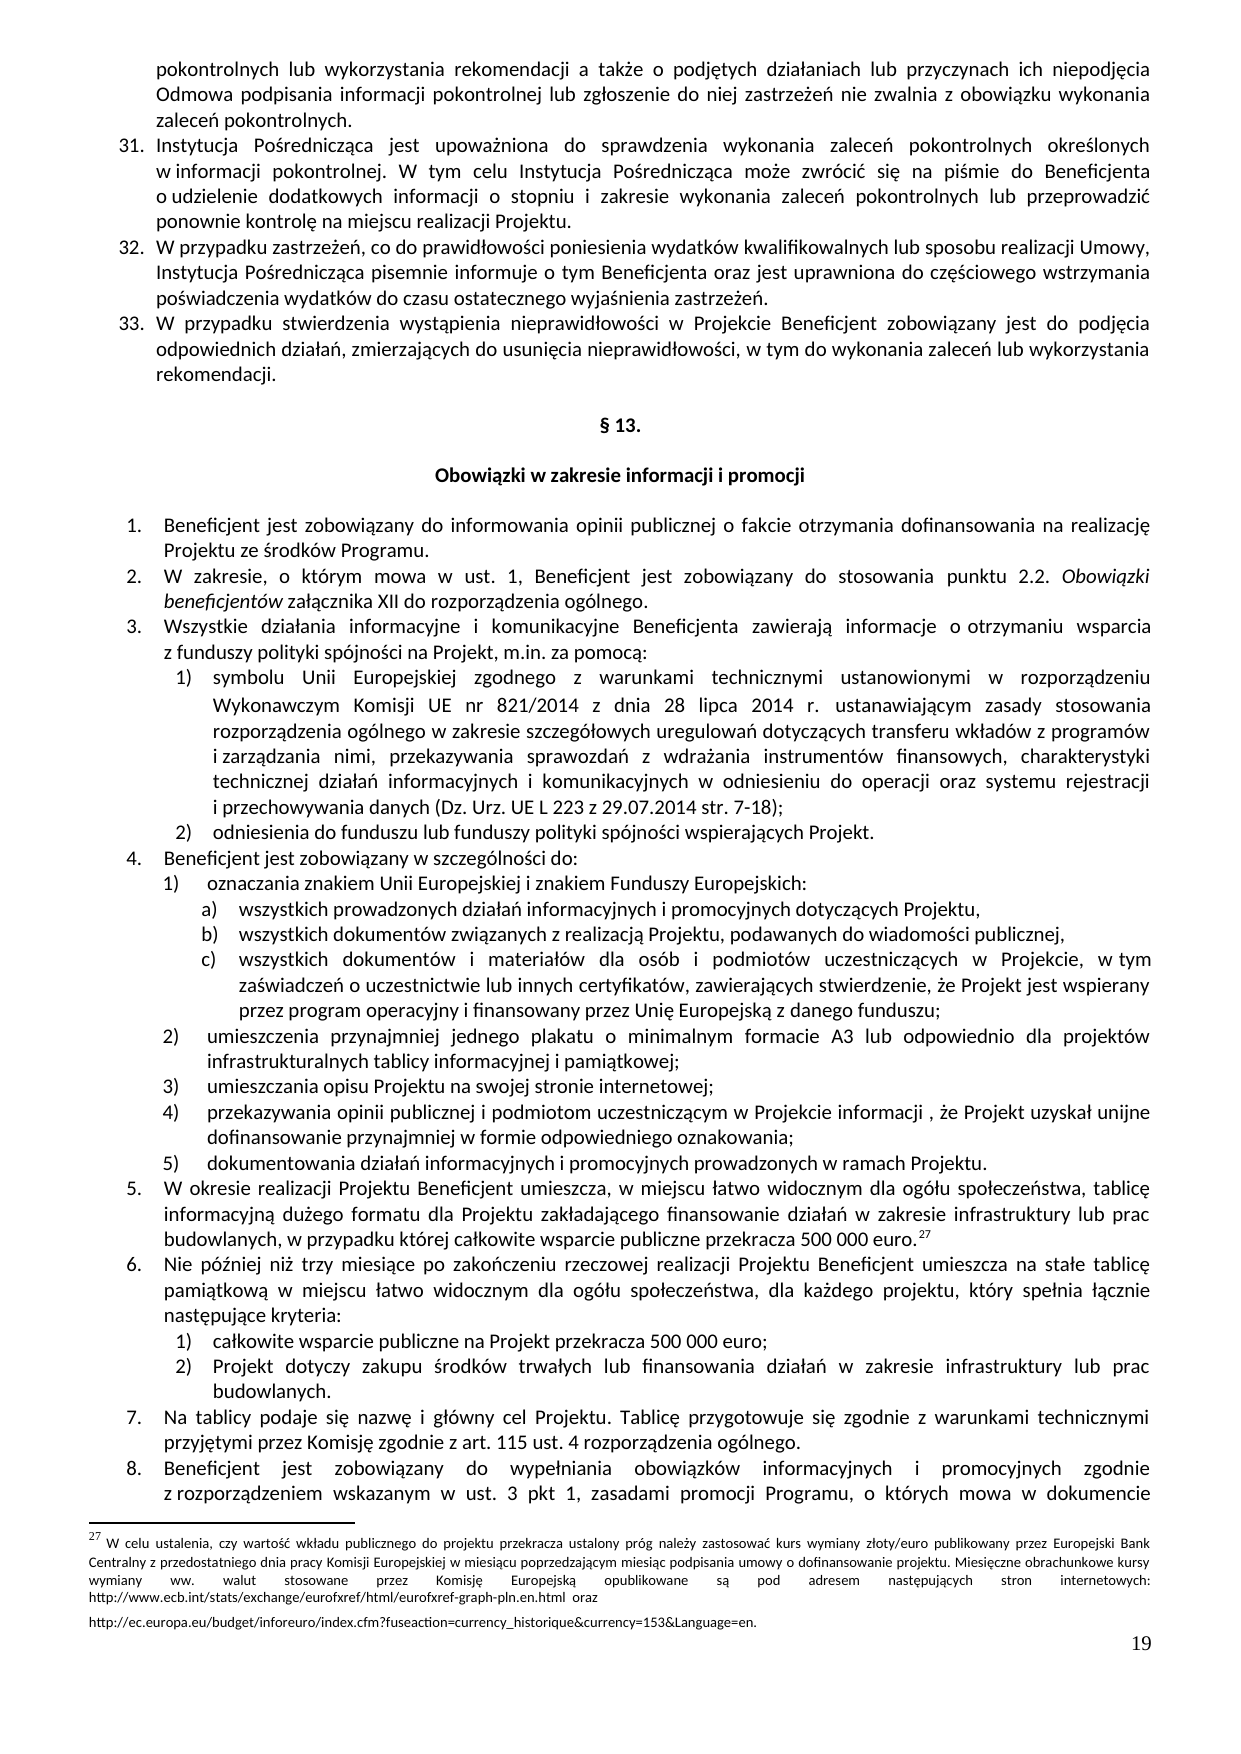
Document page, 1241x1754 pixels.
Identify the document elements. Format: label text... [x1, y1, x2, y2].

list Wszystkie działania informacyjne i komunikacyjne Beneficjenta zawierają informacje o otrzymaniu wsparcia z funduszy polityki spójności na Projekt, m.in. za pomocą: [126, 614, 1152, 664]
text Obowiązki w zakresie informacji i promocji [89, 462, 1152, 487]
list Instytucja Pośrednicząca jest upoważniona do sprawdzenia wykonania zaleceń pokontrolnych określonych w informacji pokontrolnej. W tym celu Instytucja Pośrednicząca może zwrócić się na piśmie do Beneficjenta o udzielenie dodatkowych informacji o stopniu i zakresie wykonania zaleceń pokontrolnych lub przeprowadzić ponownie kontrolę na miejscu realizacji Projektu. [118, 132, 1152, 234]
list wszystkich dokumentów związanych z realizacją Projektu, podawanych do wiadomości publicznej, [201, 921, 1152, 947]
list W przypadku zastrzeżeń, co do prawidłowości poniesienia wydatków kwalifikowalnych lub sposobu realizacji Umowy, Instytucja Pośrednicząca pisemnie informuje o tym Beneficjenta oraz jest uprawniona do częściowego wstrzymania poświadczenia wydatków do czasu ostatecznego wyjaśnienia zastrzeżeń. [118, 234, 1152, 310]
list umieszczenia przynajmniej jednego plakatu o minimalnym formacie A3 lub odpowiednio dla projektów infrastrukturalnych tablicy informacyjnej i pamiątkowej; [162, 1023, 1152, 1074]
list Beneficjent jest zobowiązany do informowania opinii publicznej o fakcie otrzymania dofinansowania na realizację Projektu ze środków Programu. [126, 512, 1152, 563]
list W okresie realizacji Projektu Beneficjent umieszcza, w miejscu łatwo widocznym dla ogółu społeczeństwa, tablicę informacyjną dużego formatu dla Projektu zakładającego finansowanie działań w zakresie infrastruktury lub prac budowlanych, w przypadku której całkowite wsparcie publiczne przekracza 500 000 euro. [126, 1175, 1152, 1252]
list przekazywania opinii publicznej i podmiotom uczestniczącym w Projekcie informacji , że Projekt uzyskał unijne dofinansowanie przynajmniej w formie odpowiedniego oznakowania; [162, 1099, 1152, 1150]
list W przypadku stwierdzenia wystąpienia nieprawidłowości w Projekcie Beneficjent zobowiązany jest do podjęcia odpowiednich działań, zmierzających do usunięcia nieprawidłowości, w tym do wykonania zaleceń lub wykorzystania rekomendacji. [118, 310, 1152, 387]
list dokumentowania działań informacyjnych i promocyjnych prowadzonych w ramach Projektu. [162, 1150, 1152, 1175]
list Na tablicy podaje się nazwę i główny cel Projektu. Tablicę przygotowuje się zgodnie z warunkami technicznymi przyjętymi przez Komisję zgodnie z art. 115 ust. 4 rozporządzenia ogólnego. [126, 1404, 1152, 1455]
list oznaczania znakiem Unii Europejskiej i znakiem Funduszy Europejskich: [162, 870, 1152, 896]
text § 13. [89, 412, 1152, 437]
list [118, 56, 1152, 132]
list Beneficjent jest zobowiązany w szczególności do: [126, 845, 1152, 870]
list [126, 1455, 1152, 1506]
list całkowite wsparcie publiczne na Projekt przekracza 500 000 euro; [175, 1328, 1152, 1353]
list wszystkich dokumentów i materiałów dla osób i podmiotów uczestniczących w Projekcie, w tym zaświadczeń o uczestnictwie lub innych certyfikatów, zawierających stwierdzenie, że Projekt jest wspierany przez program operacyjny i finansowany przez Unię Europejską z danego funduszu; [201, 947, 1152, 1023]
list umieszczania opisu Projektu na swojej stronie internetowej; [162, 1074, 1152, 1099]
list W zakresie, o którym mowa w ust. 1, Beneficjent jest zobowiązany do stosowania punktu 2.2. Obowiązki beneficjentów załącznika XII do rozporządzenia ogólnego. [126, 563, 1152, 614]
list Nie później niż trzy miesiące po zakończeniu rzeczowej realizacji Projektu Beneficjent umieszcza na stałe tablicę pamiątkową w miejscu łatwo widocznym dla ogółu społeczeństwa, dla każdego projektu, który spełnia łącznie następujące kryteria: [126, 1252, 1152, 1328]
list odniesienia do funduszu lub funduszy polityki spójności wspierających Projekt. [175, 819, 1152, 845]
list Projekt dotyczy zakupu środków trwałych lub finansowania działań w zakresie infrastruktury lub prac budowlanych. [175, 1353, 1152, 1404]
list wszystkich prowadzonych działań informacyjnych i promocyjnych dotyczących Projektu, [201, 896, 1152, 921]
list symbolu Unii Europejskiej zgodnego z warunkami technicznymi ustanowionymi w rozporządzeniu Wykonawczym Komisji UE nr 821/2014 z dnia 28 lipca 2014 r. ustanawiającym zasady stosowania rozporządzenia ogólnego w zakresie szczegółowych uregulowań dotyczących transferu wkładów z programów i zarządzania nimi, przekazywania sprawozdań z wdrażania instrumentów finansowych, charakterystyki technicznej działań informacyjnych i komunikacyjnych w odniesieniu do operacji oraz systemu rejestracji i przechowywania danych (Dz. Urz. UE L 223 z 29.07.2014 str. 7-18); [175, 664, 1152, 819]
